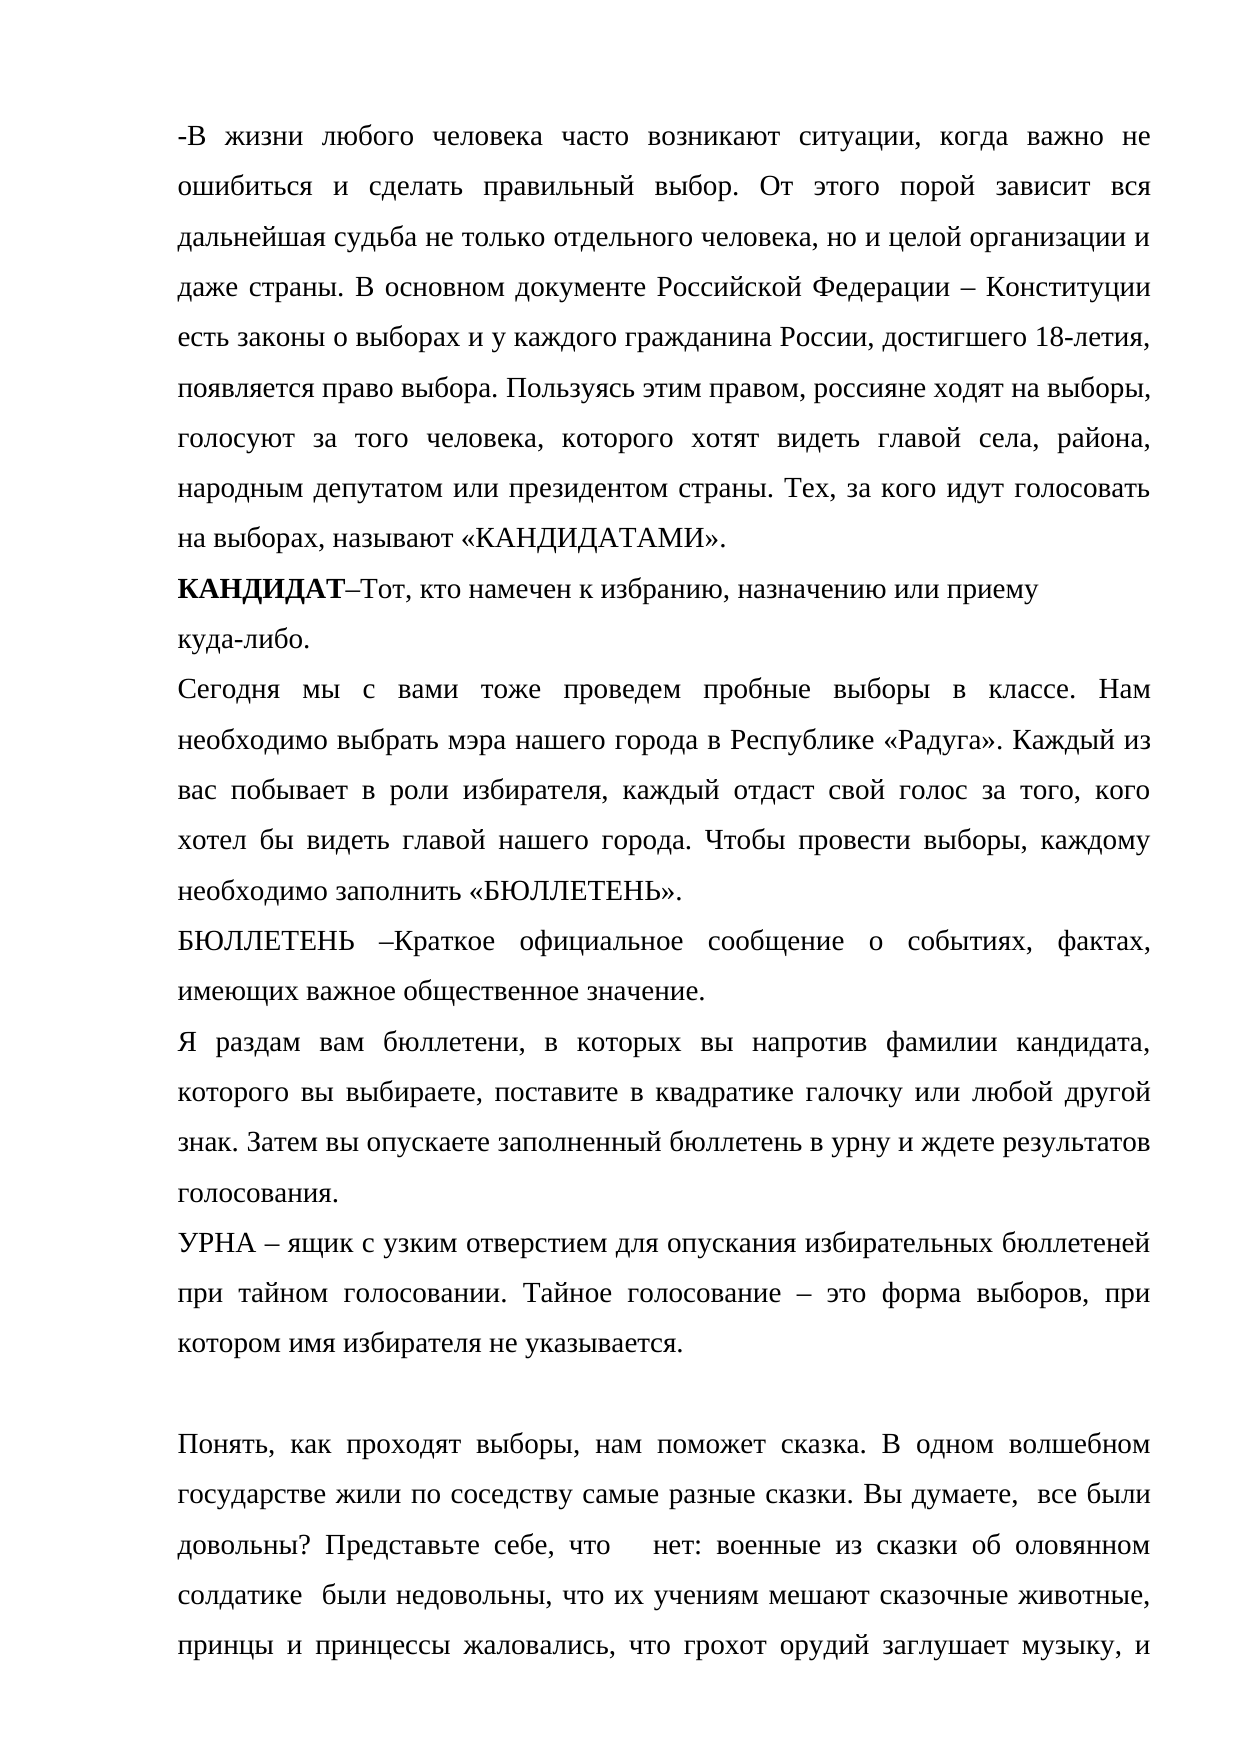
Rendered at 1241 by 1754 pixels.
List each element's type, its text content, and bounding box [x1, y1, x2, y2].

text УРНА – ящик с узким отверстием для опускания избирательных бюллетеней при тайном голосовании. Тайное голосование – это форма выборов, при котором имя избирателя не указывается. [177, 1225, 1152, 1359]
text КАНДИДАТ–Тот, кто намечен к избранию, назначению или приему [177, 571, 1152, 604]
text Сегодня мы с вами тоже проведем пробные выборы в классе. Нам необходимо выбрать мэра нашего города в Республике «Радуга». Каждый из вас побывает в роли избирателя, каждый отдаст свой голос за того, кого хотел бы видеть главой нашего города. Чтобы провести выборы, каждому необходимо заполнить «БЮЛЛЕТЕНЬ». [177, 672, 1152, 906]
text Я раздам вам бюллетени, в которых вы напротив фамилии кандидата, которого вы выбираете, поставите в квадратике галочку или любой другой знак. Затем вы опускаете заполненный бюллетень в урну и ждете результатов голосования. [177, 1024, 1152, 1208]
text -В жизни любого человека часто возникают ситуации, когда важно не ошибиться и сделать правильный выбор. От этого порой зависит вся дальнейшая судьба не только отдельного человека, но и целой организации и даже страны. В основном документе Российской Федерации – Конституции есть законы о выборах и у каждого гражданина России, достигшего 18-летия, появляется право выбора. Пользуясь этим правом, россияне ходят на выборы, голосуют за того человека, которого хотят видеть главой села, района, народным депутатом или президентом страны. Тех, за кого идут голосовать на выборах, называют «КАНДИДАТАМИ». [177, 118, 1152, 554]
text БЮЛЛЕТЕНЬ –Краткое официальное сообщение о событиях, фактах, имеющих важное общественное значение. [177, 923, 1152, 1007]
text куда-либо. [177, 621, 1152, 655]
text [177, 1426, 1152, 1661]
